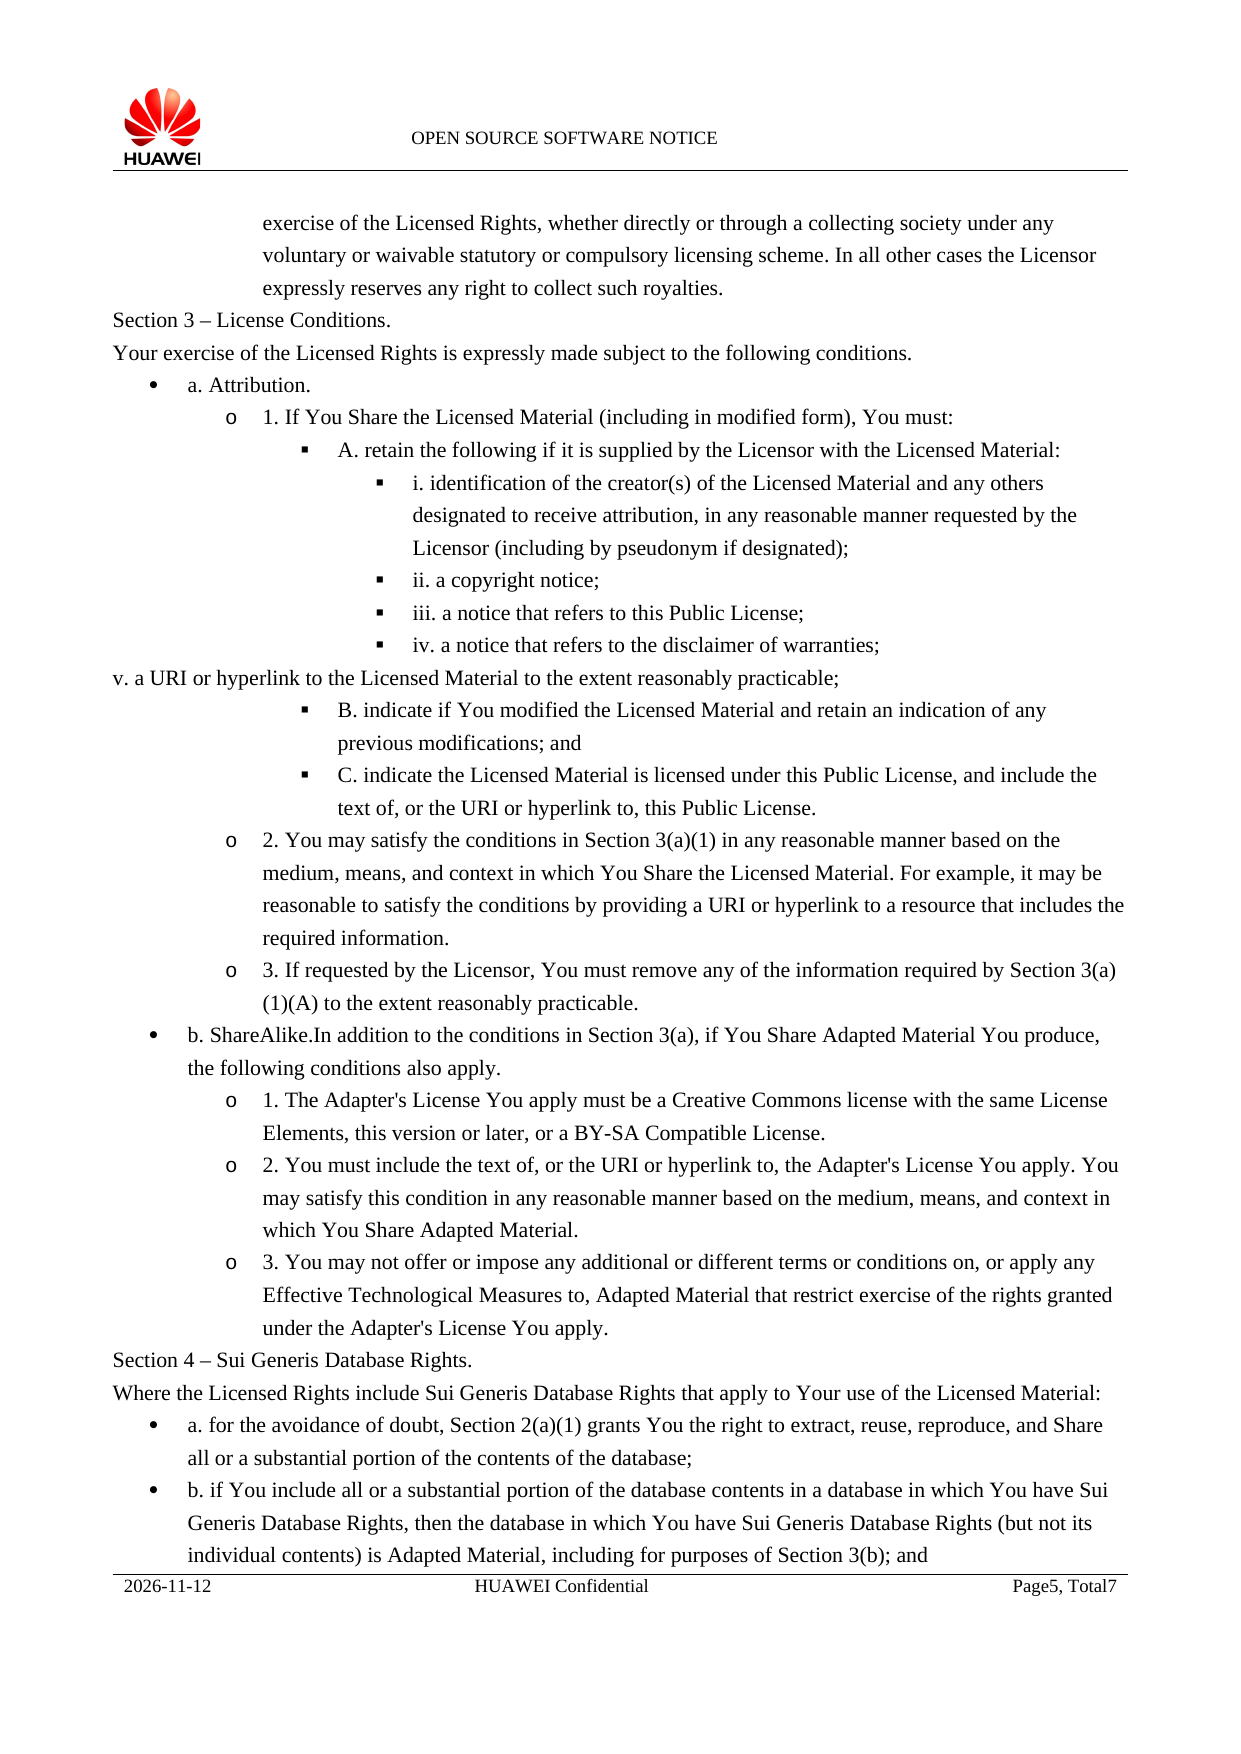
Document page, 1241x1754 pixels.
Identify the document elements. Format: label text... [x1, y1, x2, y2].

text Section 3 – License Conditions. [112, 304, 1128, 336]
text Where the Licensed Rights include Sui Generis Database Rights that apply to Your use of the Licensed Material: [112, 1376, 1128, 1409]
list B. indicate if You modified the Licensed Material and retain an indication of any previous modifications; and [300, 694, 1128, 759]
list a. Attribution. [150, 369, 1128, 401]
list b. if You include all or a substantial portion of the database contents in a database in which You have Sui Generis Database Rights, then the database in which You have Sui Generis Database Rights (but not its individual contents) is Adapted Material, including for purposes of Section 3(b); and [150, 1474, 1128, 1571]
list 2. You may satisfy the conditions in Section 3(a)(1) in any reasonable manner based on the medium, means, and context in which You Share the Licensed Material. For example, it may be reasonable to satisfy the conditions by providing a URI or hyperlink to a resource that includes the required information. [225, 824, 1128, 954]
list A. retain the following if it is supplied by the Licensor with the Licensed Material: [300, 434, 1128, 466]
list 3. You may not offer or impose any additional or different terms or conditions on, or apply any Effective Technological Measures to, Adapted Material that restrict exercise of the rights granted under the Adapter's License You apply. [225, 1246, 1128, 1344]
list a. for the avoidance of doubt, Section 2(a)(1) grants You the right to extract, reuse, reproduce, and Share all or a substantial portion of the contents of the database; [150, 1409, 1128, 1474]
list iv. a notice that refers to the disclaimer of warranties; [375, 629, 1128, 661]
picture [124, 88, 201, 165]
list 2. You must include the text of, or the URI or hyperlink to, the Adapter's License You apply. You may satisfy this condition in any reasonable manner based on the medium, means, and context in which You Share Adapted Material. [225, 1149, 1128, 1246]
list C. indicate the Licensed Material is licensed under this Public License, and include the text of, or the URI or hyperlink to, this Public License. [300, 759, 1128, 824]
list 3. If requested by the Licensor, You must remove any of the information required by Section 3(a)(1)(A) to the extent reasonably practicable. [225, 954, 1128, 1019]
text v. a URI or hyperlink to the Licensed Material to the extent reasonably practicable; [112, 661, 1128, 694]
list iii. a notice that refers to this Public License; [375, 596, 1128, 629]
list ii. a copyright notice; [375, 564, 1128, 596]
text Section 4 – Sui Generis Database Rights. [112, 1344, 1128, 1376]
text Your exercise of the Licensed Rights is expressly made subject to the following conditions. [112, 336, 1128, 369]
list 1. If You Share the Licensed Material (including in modified form), You must: [225, 401, 1128, 434]
list 1. The Adapter's License You apply must be a Creative Commons license with the same License Elements, this version or later, or a BY-SA Compatible License. [225, 1084, 1128, 1149]
list b. ShareAlike.In addition to the conditions in Section 3(a), if You Share Adapted Material You produce, the following conditions also apply. [150, 1019, 1128, 1084]
list i. identification of the creator(s) of the Licensed Material and any others designated to receive attribution, in any reasonable manner requested by the Licensor (including by pseudonym if designated); [375, 466, 1128, 564]
